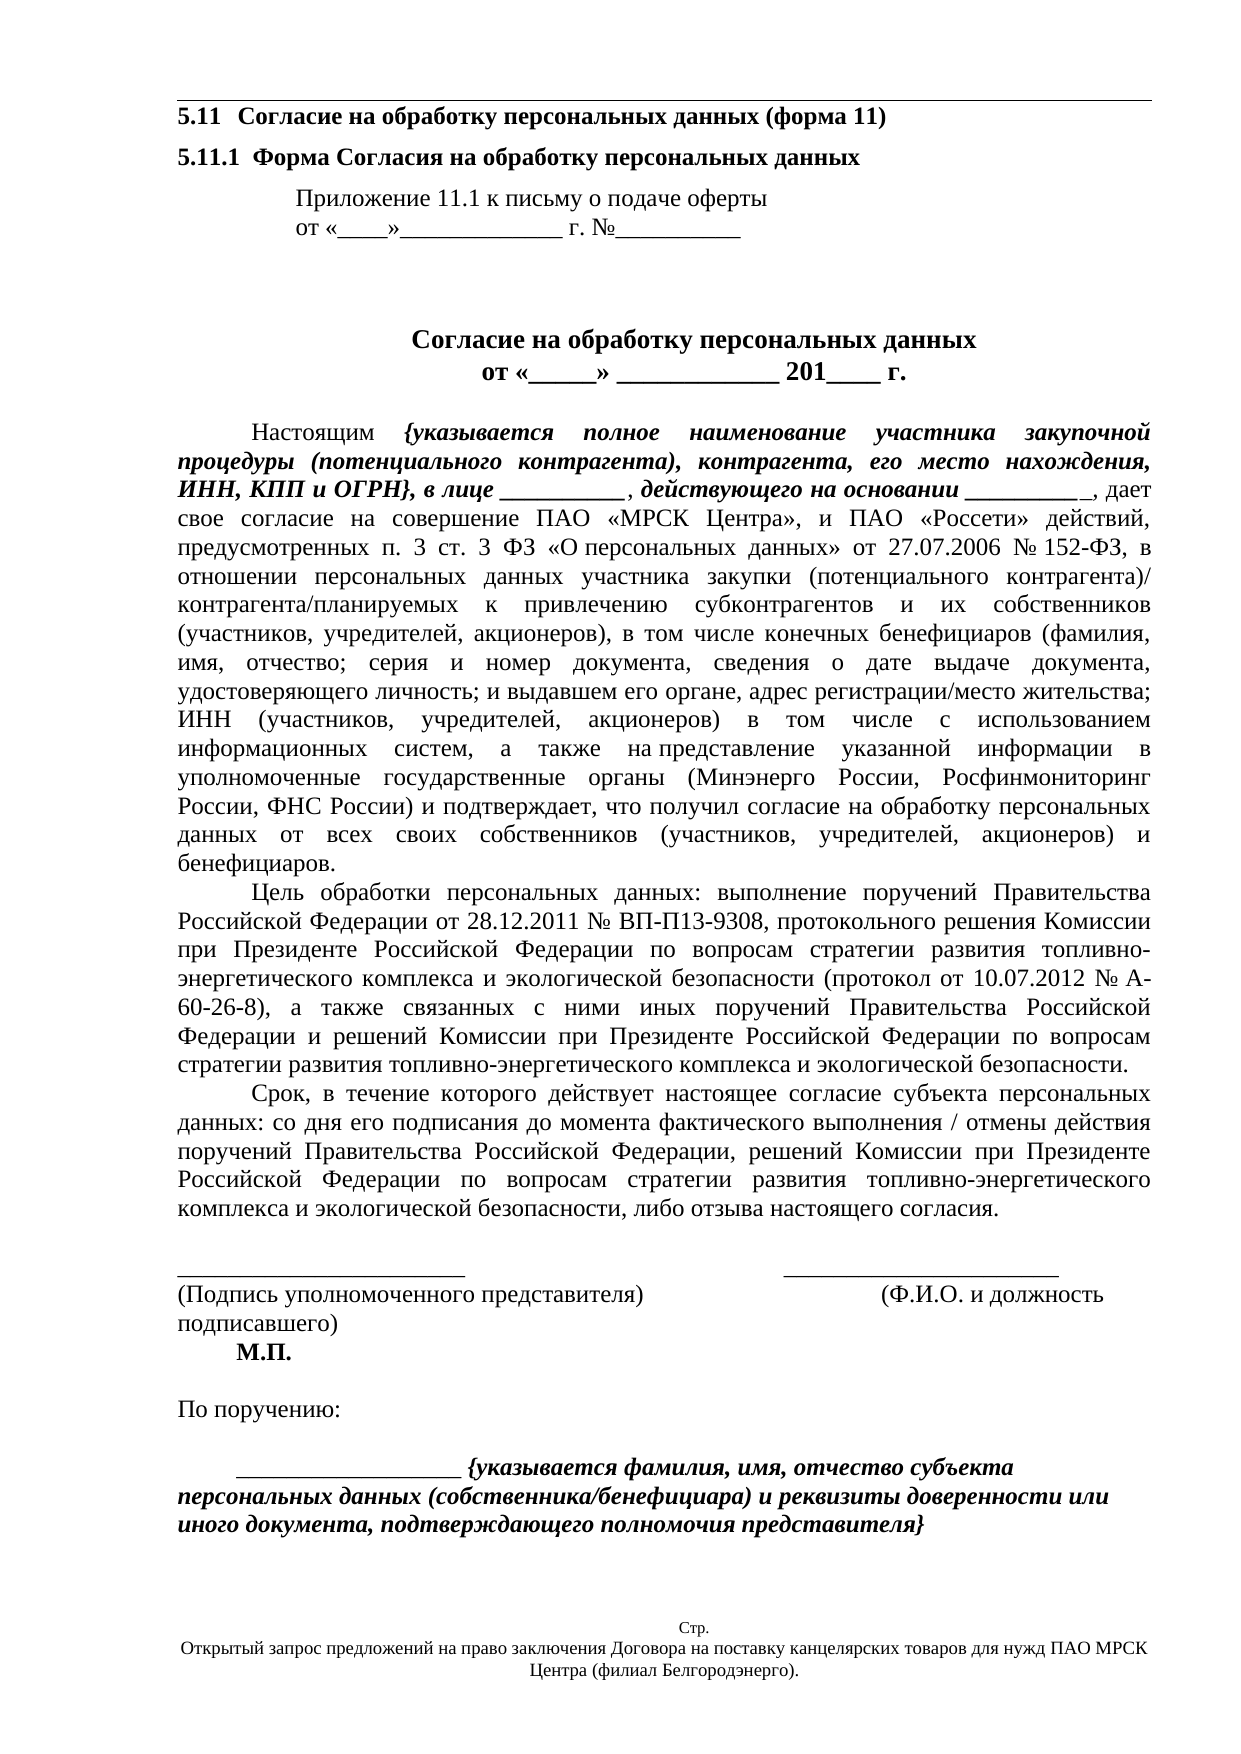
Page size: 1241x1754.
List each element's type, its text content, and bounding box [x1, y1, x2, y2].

text По поручению: [177, 1394, 1152, 1423]
text Срок, в течение которого действует настоящее согласие субъекта персональных данных: со дня его подписания до момента фактического выполнения / отмены действия поручений Правительства Российской Федерации, решений Комиссии при Президенте Российской Федерации по вопросам стратегии развития топливно-энергетического комплекса и экологической безопасности, либо отзыва настоящего согласия. [177, 1078, 1152, 1222]
text Настоящим {указывается полное наименование участника закупочной процедуры (потенциального контрагента), контрагента, его место нахождения, ИНН, КПП и ОГРН}, в лице __________, действующего на основании __________, дает свое согласие на совершение ПАО «МРСК Центра», и ПАО «Россети» действий, предусмотренных п. 3 ст. 3 ФЗ «О персональных данных» от 27.07.2006 № 152-ФЗ, в отношении персональных данных участника закупки (потенциального контрагента)/ контрагента/планируемых к привлечению субконтрагентов и их собственников (участников, учредителей, акционеров), в том числе конечных бенефициаров (фамилия, имя, отчество; серия и номер документа, сведения о дате выдаче документа, удостоверяющего личность; и выдавшем его органе, адрес регистрации/место жительства; ИНН (участников, учредителей, акционеров) в том числе с использованием информационных систем, а также на представление указанной информации в уполномоченные государственные органы (Минэнерго России, Росфинмониторинг России, ФНС России) и подтверждает, что получил согласие на обработку персональных данных от всех своих собственников (участников, учредителей, акционеров) и бенефициаров. [177, 417, 1152, 877]
subtitle Форма Согласия на обработку персональных данных [177, 142, 1152, 171]
text Согласие на обработку персональных данных [177, 324, 1152, 355]
text Цель обработки персональных данных: выполнение поручений Правительства Российской Федерации от 28.12.2011 № ВП-П13-9308, протокольного решения Комиссии при Президенте Российской Федерации по вопросам стратегии развития топливно-энергетического комплекса и экологической безопасности (протокол от 10.07.2012 № А-60-26-8), а также связанных с ними иных поручений Правительства Российской Федерации и решений Комиссии при Президенте Российской Федерации по вопросам стратегии развития топливно-энергетического комплекса и экологической безопасности. [177, 877, 1152, 1078]
text __________________ {указывается фамилия, имя, отчество субъекта персональных данных (собственника/бенефициара) и реквизиты доверенности или иного документа, подтверждающего полномочия представителя} [177, 1452, 1152, 1538]
text (Подпись уполномоченного представителя) (Ф.И.О. и должность подписавшего) [177, 1279, 1152, 1337]
text _______________________ ______________________ [177, 1251, 1152, 1279]
text Приложение 11.1 к письму о подаче оферты от «____»_____________ г. №__________ [295, 183, 1152, 241]
text М.П. [177, 1337, 1152, 1366]
text от «_____» ____________ 201____ г. [177, 355, 1152, 386]
subtitle Согласие на обработку персональных данных (форма 11) [177, 101, 1152, 130]
